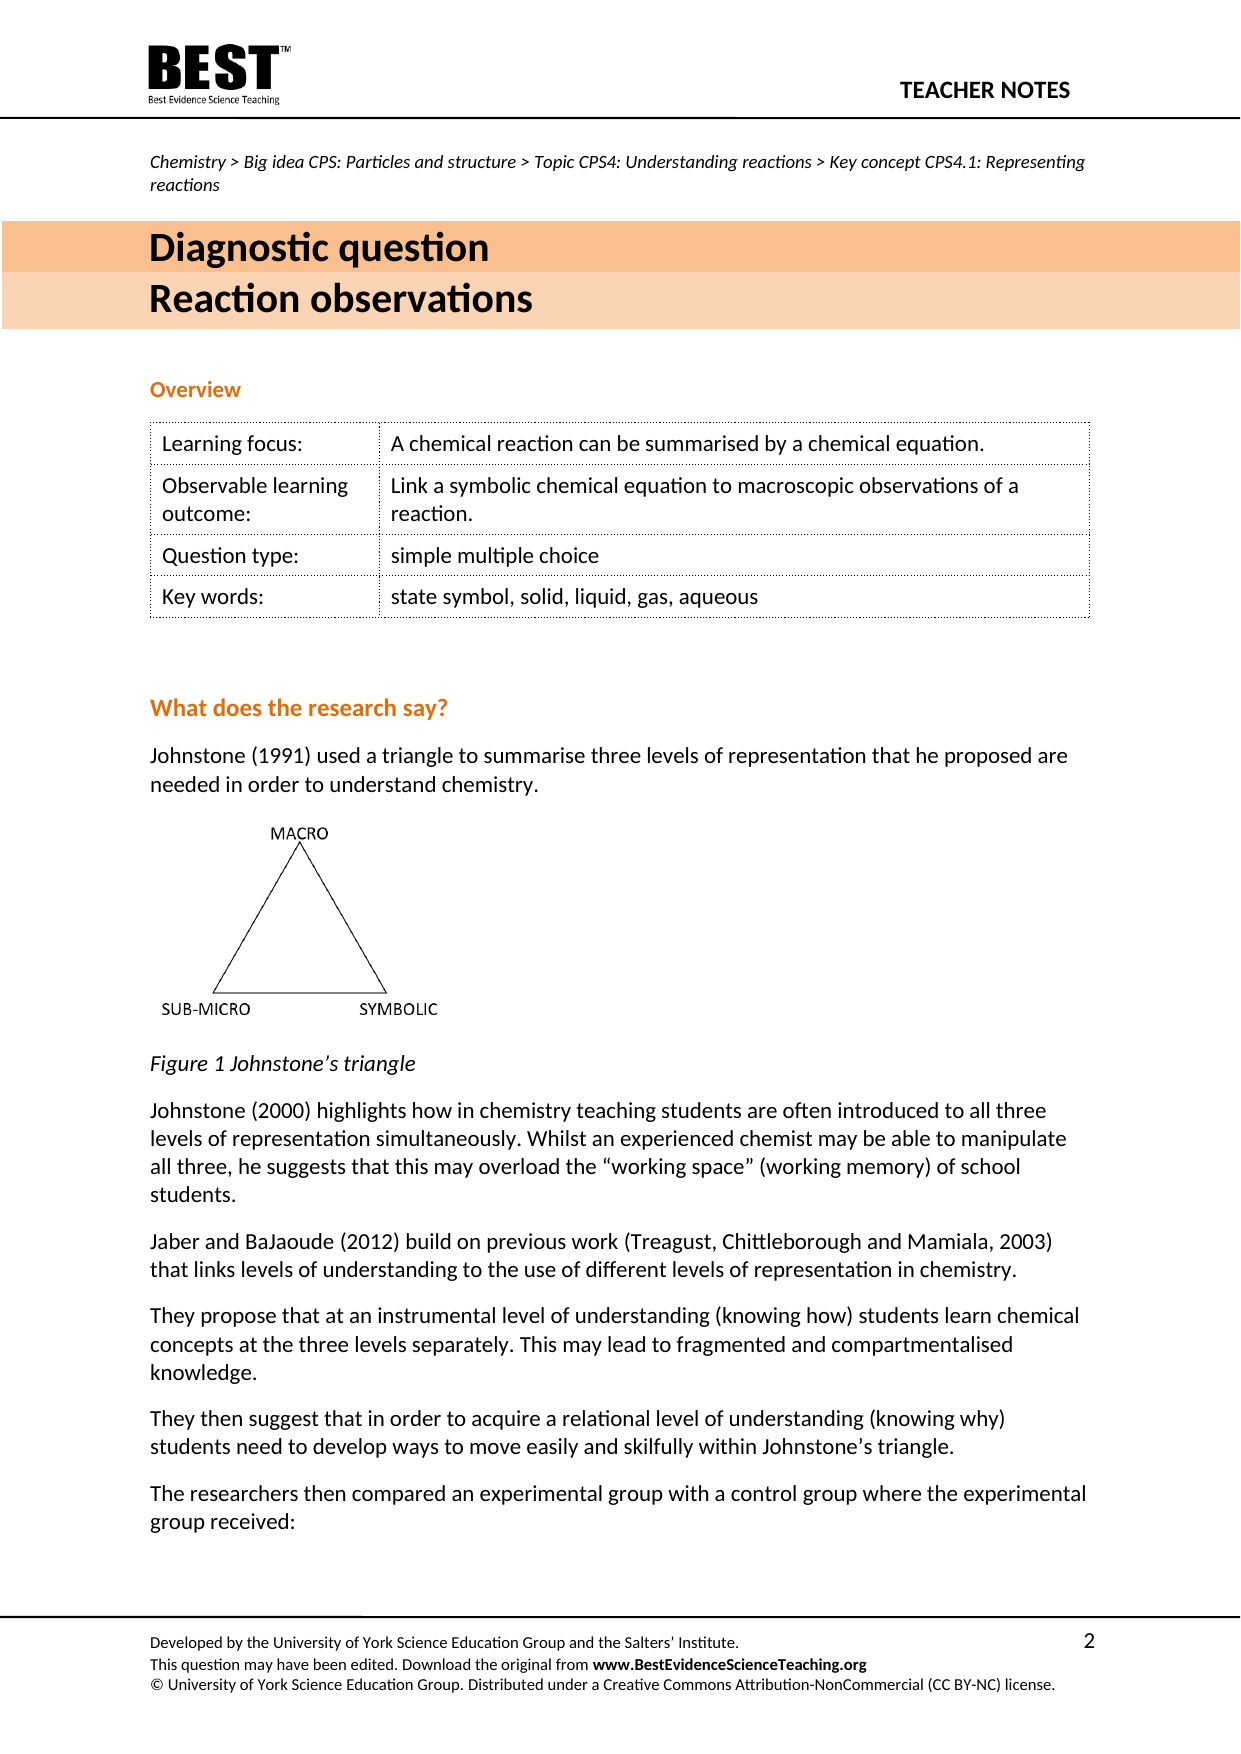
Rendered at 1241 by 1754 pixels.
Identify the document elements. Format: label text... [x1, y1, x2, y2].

table_cell simple multiple choice [379, 534, 1090, 575]
table_cell Link a symbolic chemical equation to macroscopic observations of a reaction. [379, 464, 1090, 533]
text They propose that at an instrumental level of understanding (knowing how) students learn chemical concepts at the three levels separately. This may lead to fragmented and compartmentalised knowledge. [150, 1302, 1090, 1386]
text Chemistry > Big idea CPS: Particles and structure > Topic CPS4: Understanding reactions > Key concept CPS4.1: Representing reactions [150, 150, 1090, 196]
text Johnstone (1991) used a triangle to summarise three levels of representation that he proposed are needed in order to understand chemistry. [150, 742, 1090, 798]
text What does the research say? [150, 692, 1090, 723]
table_cell Question type: [151, 534, 379, 575]
table_cell state symbol, solid, liquid, gas, aqueous [379, 575, 1090, 617]
table_header Learning focus: [151, 422, 379, 464]
text Figure 1 Johnstone’s triangle [150, 1049, 1090, 1077]
table_header Diagnostic question [2, 221, 1240, 272]
picture [150, 816, 459, 1031]
table_cell Reaction observations [2, 272, 1240, 329]
text Overview [150, 376, 1090, 403]
text Jaber and BaJaoude (2012) build on previous work (Treagust, Chittleborough and Mamiala, 2003) that links levels of understanding to the use of different levels of representation in chemistry. [150, 1227, 1090, 1283]
table_cell Observable learning outcome: [151, 464, 379, 533]
picture [148, 44, 291, 105]
text The researchers then compared an experimental group with a control group where the experimental group received: [150, 1479, 1090, 1535]
table_cell Key words: [151, 575, 379, 617]
text Johnstone (2000) highlights how in chemistry teaching students are often introduced to all three levels of representation simultaneously. Whilst an experienced chemist may be able to manipulate all three, he suggests that this may overload the “working space” (working memory) of school students. [150, 1096, 1090, 1208]
text They then suggest that in order to acquire a relational level of understanding (knowing why) students need to develop ways to move easily and skilfully within Johnstone’s triangle. [150, 1404, 1090, 1461]
table_header A chemical reaction can be summarised by a chemical equation. [379, 422, 1090, 464]
